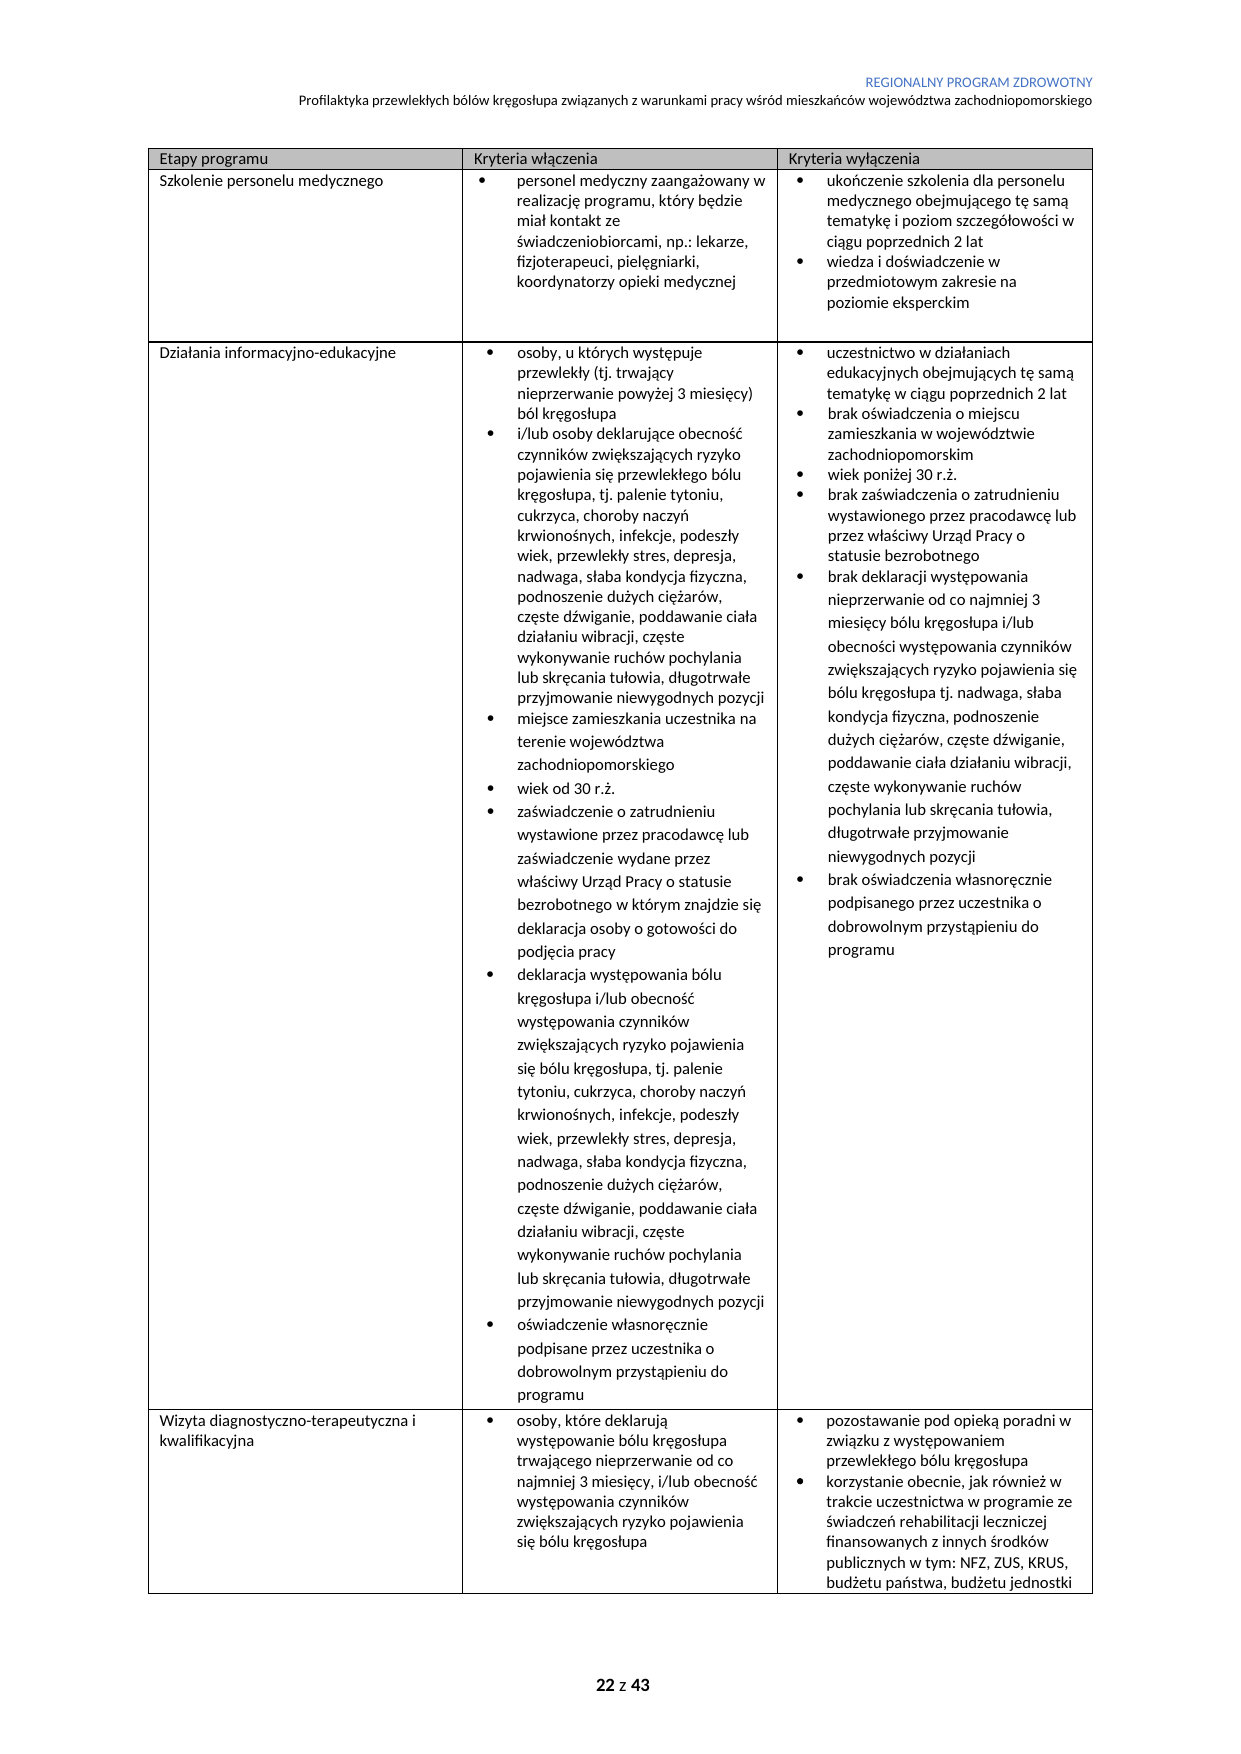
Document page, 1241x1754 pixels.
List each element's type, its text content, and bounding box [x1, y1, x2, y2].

table_cell Szkolenie personelu medycznego [149, 170, 462, 341]
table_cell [149, 1410, 462, 1593]
table_header Etapy programu [149, 149, 462, 169]
table_cell personel medyczny zaangażowany w realizację programu, który będzie miał kontakt ze świadczeniobiorcami, np.: lekarze, fizjoterapeuci, pielęgniarki, koordynatorzy opieki medycznej [463, 170, 777, 341]
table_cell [778, 1410, 1092, 1593]
table_cell Działania informacyjno-edukacyjne [149, 343, 462, 1409]
table_header Kryteria włączenia [463, 149, 777, 169]
table_header Kryteria wyłączenia [778, 149, 1092, 169]
table_cell ukończenie szkolenia dla personelu medycznego obejmującego tę samą tematykę i poziom szczegółowości w ciągu poprzednich 2 lat wiedza i doświadczenie w przedmiotowym zakresie na poziomie eksperckim [778, 170, 1092, 341]
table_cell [463, 1410, 777, 1593]
table_cell osoby, u których występuje przewlekły (tj. trwający nieprzerwanie powyżej 3 miesięcy) ból kręgosłupa i/lub osoby deklarujące obecność czynników zwiększających ryzyko pojawienia się przewlekłego bólu kręgosłupa, tj. palenie tytoniu, cukrzyca, choroby naczyń krwionośnych, infekcje, podeszły wiek, przewlekły stres, depresja, nadwaga, słaba kondycja fizyczna, podnoszenie dużych ciężarów, częste dźwiganie, poddawanie ciała działaniu wibracji, częste wykonywanie ruchów pochylania lub skręcania tułowia, długotrwałe przyjmowanie niewygodnych pozycji miejsce zamieszkania uczestnika na terenie województwa zachodniopomorskiego wiek od 30 r.ż. zaświadczenie o zatrudnieniu wystawione przez pracodawcę lub zaświadczenie wydane przez właściwy Urząd Pracy o statusie bezrobotnego w którym znajdzie się deklaracja osoby o gotowości do podjęcia pracy deklaracja występowania bólu kręgosłupa i/lub obecność występowania czynników zwiększających ryzyko pojawienia się bólu kręgosłupa, tj. palenie tytoniu, cukrzyca, choroby naczyń krwionośnych, infekcje, podeszły wiek, przewlekły stres, depresja, nadwaga, słaba kondycja fizyczna, podnoszenie dużych ciężarów, częste dźwiganie, poddawanie ciała działaniu wibracji, częste wykonywanie ruchów pochylania lub skręcania tułowia, długotrwałe przyjmowanie niewygodnych pozycji oświadczenie własnoręcznie podpisane przez uczestnika o dobrowolnym przystąpieniu do programu [463, 343, 777, 1409]
table_cell uczestnictwo w działaniach edukacyjnych obejmujących tę samą tematykę w ciągu poprzednich 2 lat brak oświadczenia o miejscu zamieszkania w województwie zachodniopomorskim wiek poniżej 30 r.ż. brak zaświadczenia o zatrudnieniu wystawionego przez pracodawcę lub przez właściwy Urząd Pracy o statusie bezrobotnego brak deklaracji występowania nieprzerwanie od co najmniej 3 miesięcy bólu kręgosłupa i/lub obecności występowania czynników zwiększających ryzyko pojawienia się bólu kręgosłupa tj. nadwaga, słaba kondycja fizyczna, podnoszenie dużych ciężarów, częste dźwiganie, poddawanie ciała działaniu wibracji, częste wykonywanie ruchów pochylania lub skręcania tułowia, długotrwałe przyjmowanie niewygodnych pozycji brak oświadczenia własnoręcznie podpisanego przez uczestnika o dobrowolnym przystąpieniu do programu [778, 343, 1092, 1409]
